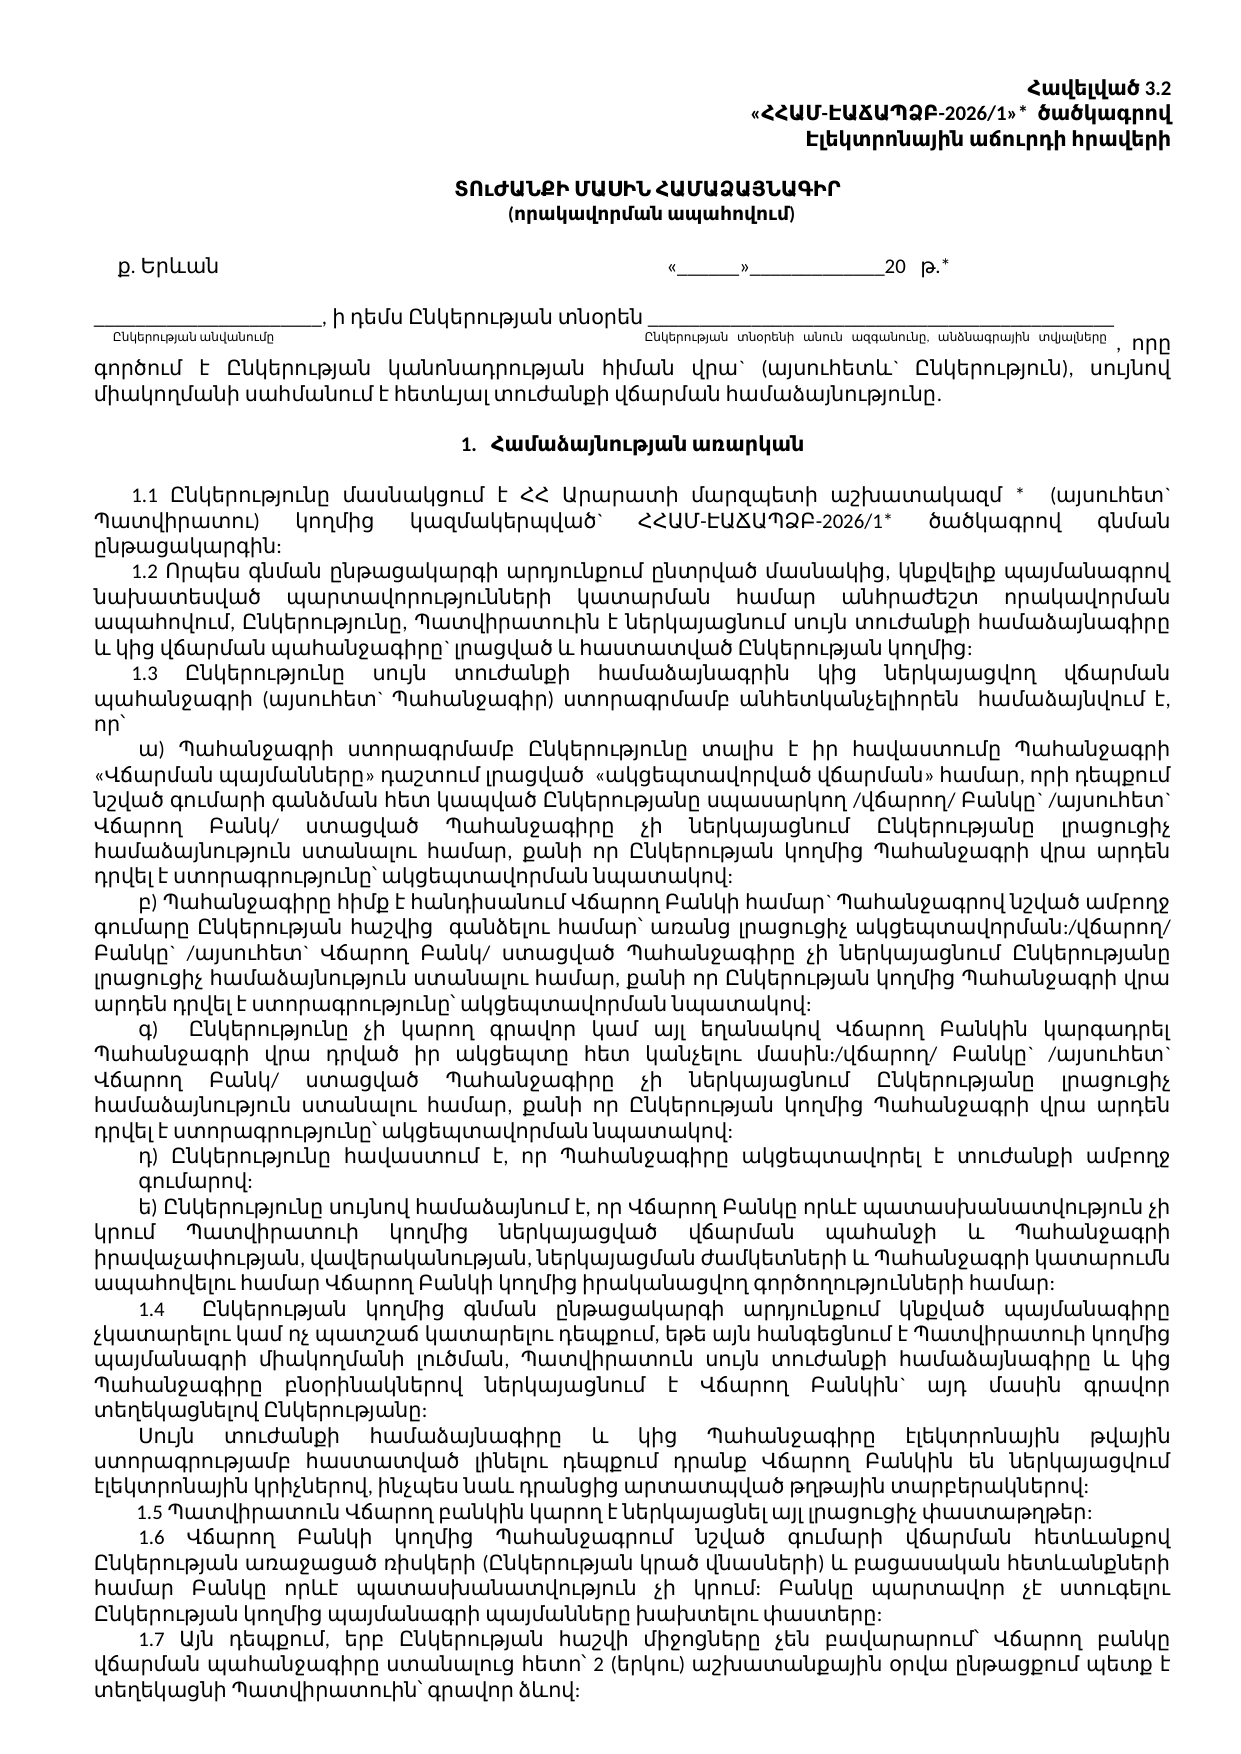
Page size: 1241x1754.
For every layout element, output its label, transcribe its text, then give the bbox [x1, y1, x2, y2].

text 1.5 Պատվիրատուն Վճարող բանկին կարող է ներկայացնել այլ լրացուցիչ փաստաթղթեր: [94, 1499, 1171, 1524]
text 1.3 Ընկերությունը սույն տուժանքի համաձայնագրին կից ներկայացվող վճարման պահանջագրի (այսուհետ` Պահանջագիր) ստորագրմամբ անհետկանչելիորեն համաձայնվում է, որ՝ [94, 660, 1171, 737]
text 1.6 Վճարող Բանկի կողմից Պահանջագրում նշված գումարի վճարման հետևանքով Ընկերության առաջացած ռիսկերի (Ընկերության կրած վնասների) և բացասական հետևանքների համար Բանկը որևէ պատասխանատվություն չի կրում: Բանկը պարտավոր չէ ստուգելու Ընկերության կողմից պայմանագրի պայմանները խախտելու փաստերը: [94, 1524, 1171, 1626]
text ե) Ընկերությունը սույնով համաձայնում է, որ Վճարող Բանկը որևէ պատասխանատվություն չի կրում Պատվիրատուի կողմից ներկայացված վճարման պահանջի և Պահանջագրի իրավաչափության, վավերականության, ներկայացման ժամկետների և Պահանջագրի կատարումն ապահովելու համար Վճարող Բանկի կողմից իրականացվող գործողությունների համար: [94, 1194, 1171, 1296]
text ք. Երևան «______»_____________20 թ.* [94, 254, 1171, 279]
text «ՀՀԱՄ-ԷԱՃԱՊՁԲ-2026/1»* ծածկագրով [94, 100, 1171, 126]
text ՏՈւԺԱՆՔԻ ՄԱՍԻՆ ՀԱՄԱՁԱՅՆԱԳԻՐ [94, 177, 1171, 202]
text Էլեկտրոնային աճուրդի հրավերի [94, 126, 1171, 151]
text Սույն տուժանքի համաձայնագիրը և կից Պահանջագիրը էլեկտրոնային թվային ստորագրությամբ հաստատված լինելու դեպքում դրանք Վճարող Բանկին են ներկայացվում էլեկտրոնային կրիչներով, ինչպես նաև դրանցից արտատպված թղթային տարբերակներով: [94, 1423, 1171, 1499]
text ______________________, ի դեմս Ընկերության տնօրեն _____________________________________________ [94, 304, 1171, 330]
text 1.4 Ընկերության կողմից գնման ընթացակարգի արդյունքում կնքված պայմանագիրը չկատարելու կամ ոչ պատշաճ կատարելու դեպքում, եթե այն հանգեցնում է Պատվիրատուի կողմից պայմանագրի միակողմանի լուծման, Պատվիրատուն սույն տուժանքի համաձայնագիրը և կից Պահանջագիրը բնօրինակներով ներկայացնում է Վճարող Բանկին` այդ մասին գրավոր տեղեկացնելով Ընկերությանը: [94, 1296, 1171, 1423]
text դ) Ընկերությունը հավաստում է, որ Պահանջագիրը ակցեպտավորել է տուժանքի ամբողջ գումարով: [138, 1143, 1171, 1194]
text (որակավորման ապահովում) [94, 202, 1171, 225]
text 1.1 Ընկերությունը մասնակցում է ՀՀ Արարատի մարզպետի աշխատակազմ * (այսուհետ` Պատվիրատու) կողմից կազմակերպված` ՀՀԱՄ-ԷԱՃԱՊՁԲ-2026/1* ծածկագրով գնման ընթացակարգին: [94, 482, 1171, 559]
text բ) Պահանջագիրը հիմք է հանդիսանում Վճարող Բանկի համար` Պահանջագրով նշված ամբողջ գումարը Ընկերության հաշվից գանձելու համար՝ առանց լրացուցիչ ակցեպտավորման:/վճարող/ Բանկը` /այսուհետ` Վճարող Բանկ/ ստացված Պահանջագիրը չի ներկայացնում Ընկերությանը լրացուցիչ համաձայնություն ստանալու համար, քանի որ Ընկերության կողմից Պահանջագրի վրա արդեն դրվել է ստորագրությունը՝ ակցեպտավորման նպատակով: [94, 889, 1171, 1016]
text ա) Պահանջագրի ստորագրմամբ Ընկերությունը տալիս է իր հավաստումը Պահանջագրի «Վճարման պայմանները» դաշտում լրացված «ակցեպտավորված վճարման» համար, որի դեպքում նշված գումարի գանձման հետ կապված Ընկերությանը սպասարկող /վճարող/ Բանկը` /այսուհետ` Վճարող Բանկ/ ստացված Պահանջագիրը չի ներկայացնում Ընկերությանը լրացուցիչ համաձայնություն ստանալու համար, քանի որ Ընկերության կողմից Պահանջագրի վրա արդեն դրվել է ստորագրությունը՝ ակցեպտավորման նպատակով: [94, 737, 1171, 889]
text Հավելված 3.2 [94, 75, 1171, 100]
text 1. Համաձայնության առարկան [94, 432, 1171, 457]
text Ընկերության անվանումը Ընկերության տնօրենի անուն ազգանունը, անձնագրային տվյալները , որը գործում է Ընկերության կանոնադրության հիման վրա` (այսուհետև` Ընկերություն), սույնով միակողմանի սահմանում է հետևյալ տուժանքի վճարման համաձայնությունը. [94, 330, 1171, 406]
text 1.2 Որպես գնման ընթացակարգի արդյունքում ընտրված մասնակից, կնքվելիք պայմանագրով նախատեսված պարտավորությունների կատարման համար անհրաժեշտ որակավորման ապահովում, Ընկերությունը, Պատվիրատուին է ներկայացնում սույն տուժանքի համաձայնագիրը և կից վճարման պահանջագիրը` լրացված և հաստատված Ընկերության կողմից: [94, 559, 1171, 660]
text 1.7 Այն դեպքում, երբ Ընկերության հաշվի միջոցները չեն բավարարում՝ Վճարող բանկը վճարման պահանջագիրը ստանալուց հետո՝ 2 (երկու) աշխատանքային օրվա ընթացքում պետք է տեղեկացնի Պատվիրատուին՝ գրավոր ձևով: [94, 1626, 1171, 1702]
text գ) Ընկերությունը չի կարող գրավոր կամ այլ եղանակով Վճարող Բանկին կարգադրել Պահանջագրի վրա դրված իր ակցեպտը հետ կանչելու մասին:/վճարող/ Բանկը` /այսուհետ` Վճարող Բանկ/ ստացված Պահանջագիրը չի ներկայացնում Ընկերությանը լրացուցիչ համաձայնություն ստանալու համար, քանի որ Ընկերության կողմից Պահանջագրի վրա արդեն դրվել է ստորագրությունը՝ ակցեպտավորման նպատակով: [94, 1016, 1171, 1143]
